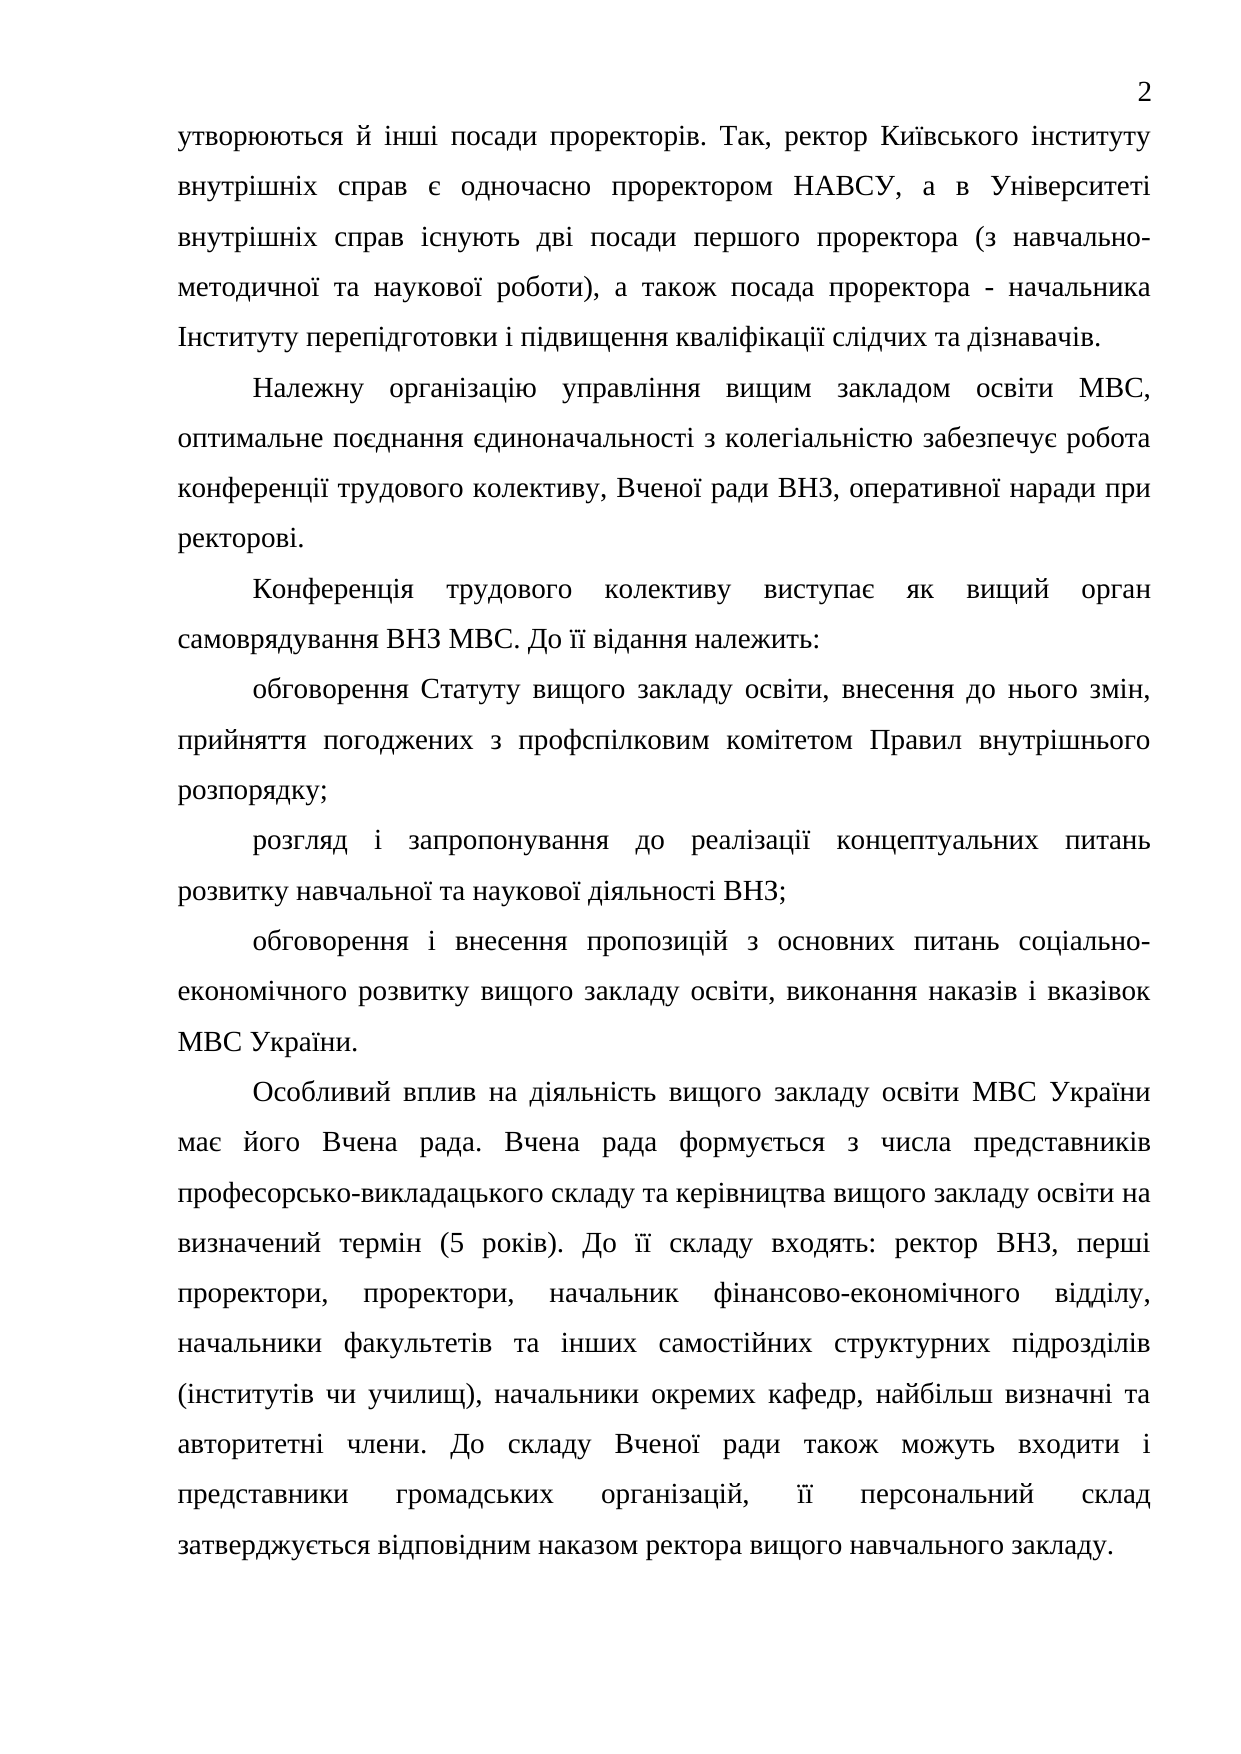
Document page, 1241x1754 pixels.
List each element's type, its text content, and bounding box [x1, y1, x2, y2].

text Особливий вплив на діяльність вищого закладу освіти МВС України має його Вчена рада. Вчена рада формується з числа представників професорсько-викладацького складу та керівництва вищого закладу освіти на визначений термін (5 років). До її складу входять: ректор ВНЗ, перші проректори, проректори, начальник фінансово-економічного відділу, начальники факультетів та інших самостійних структурних підрозділів (інститутів чи училищ), начальники окремих кафедр, найбільш визначні та авторитетні члени. До складу Вченої ради також можуть входити і представники громадських організацій, її персональний склад затверджується відповідним наказом ректора вищого навчального закладу. [177, 1074, 1152, 1560]
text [177, 118, 1152, 353]
text Належну організацію управління вищим закладом освіти МВС, оптимальне поєднання єдиноначальності з колегіальністю забезпечує робота конференції трудового колективу, Вченої ради ВНЗ, оперативної наради при ректорові. [177, 370, 1152, 554]
text обговорення Статуту вищого закладу освіти, внесення до нього змін, прийняття погоджених з профспілковим комітетом Правил внутрішнього розпорядку; [177, 672, 1152, 806]
text Конференція трудового колективу виступає як вищий орган самоврядування ВНЗ МВС. До її відання належить: [177, 571, 1152, 655]
text розгляд і запропонування до реалізації концептуальних питань розвитку навчальної та наукової діяльності ВНЗ; [177, 822, 1152, 906]
text обговорення і внесення пропозицій з основних питань соціально-економічного розвитку вищого закладу освіти, виконання наказів і вказівок МВС України. [177, 923, 1152, 1057]
